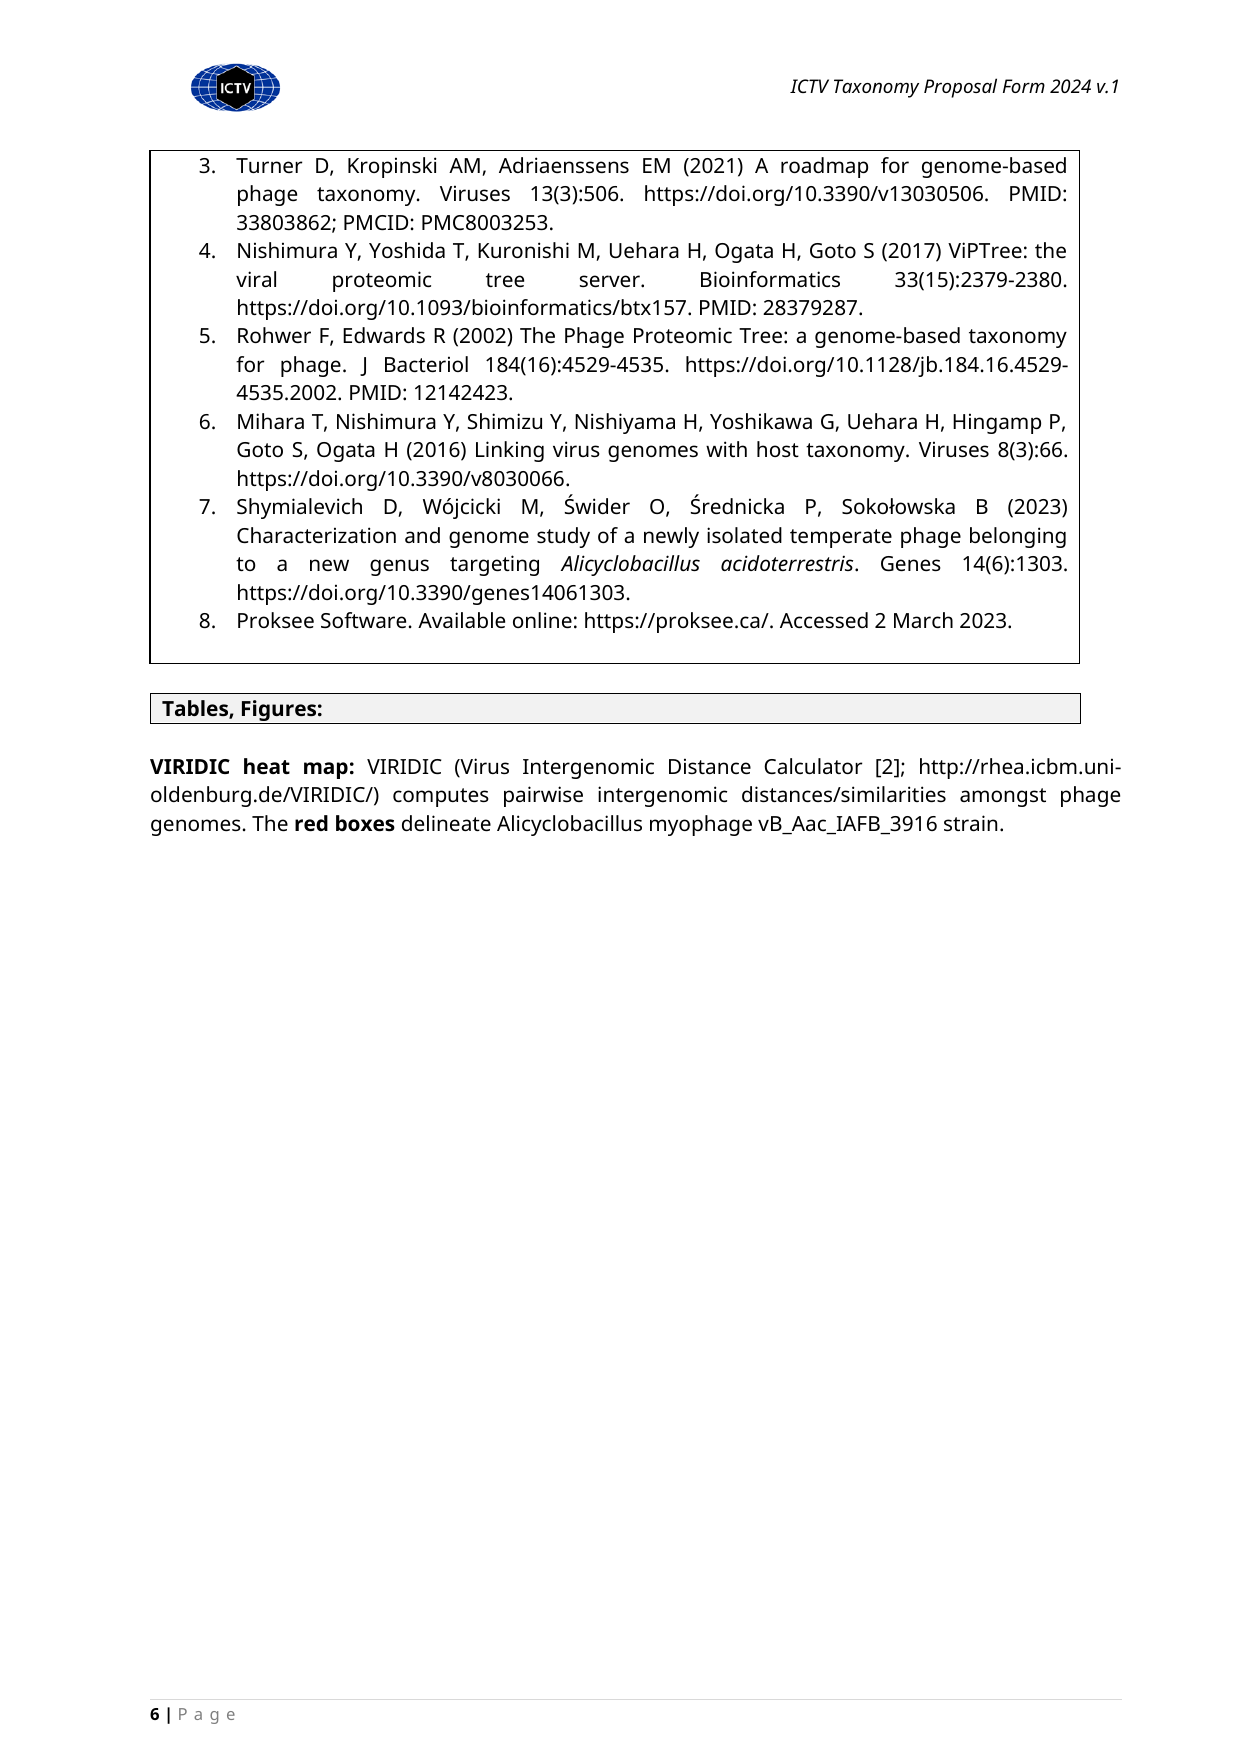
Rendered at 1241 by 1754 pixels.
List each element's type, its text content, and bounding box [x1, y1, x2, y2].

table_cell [151, 151, 1079, 663]
picture [190, 56, 282, 113]
text VIRIDIC heat map: VIRIDIC (Virus Intergenomic Distance Calculator [2]; http://rhea.icbm.uni-oldenburg.de/VIRIDIC/) computes pairwise intergenomic distances/similarities amongst phage genomes. The red boxes delineate Alicyclobacillus myophage vB_Aac_IAFB_3916 strain. [150, 752, 1122, 837]
table_header Tables, Figures: [151, 694, 1080, 722]
